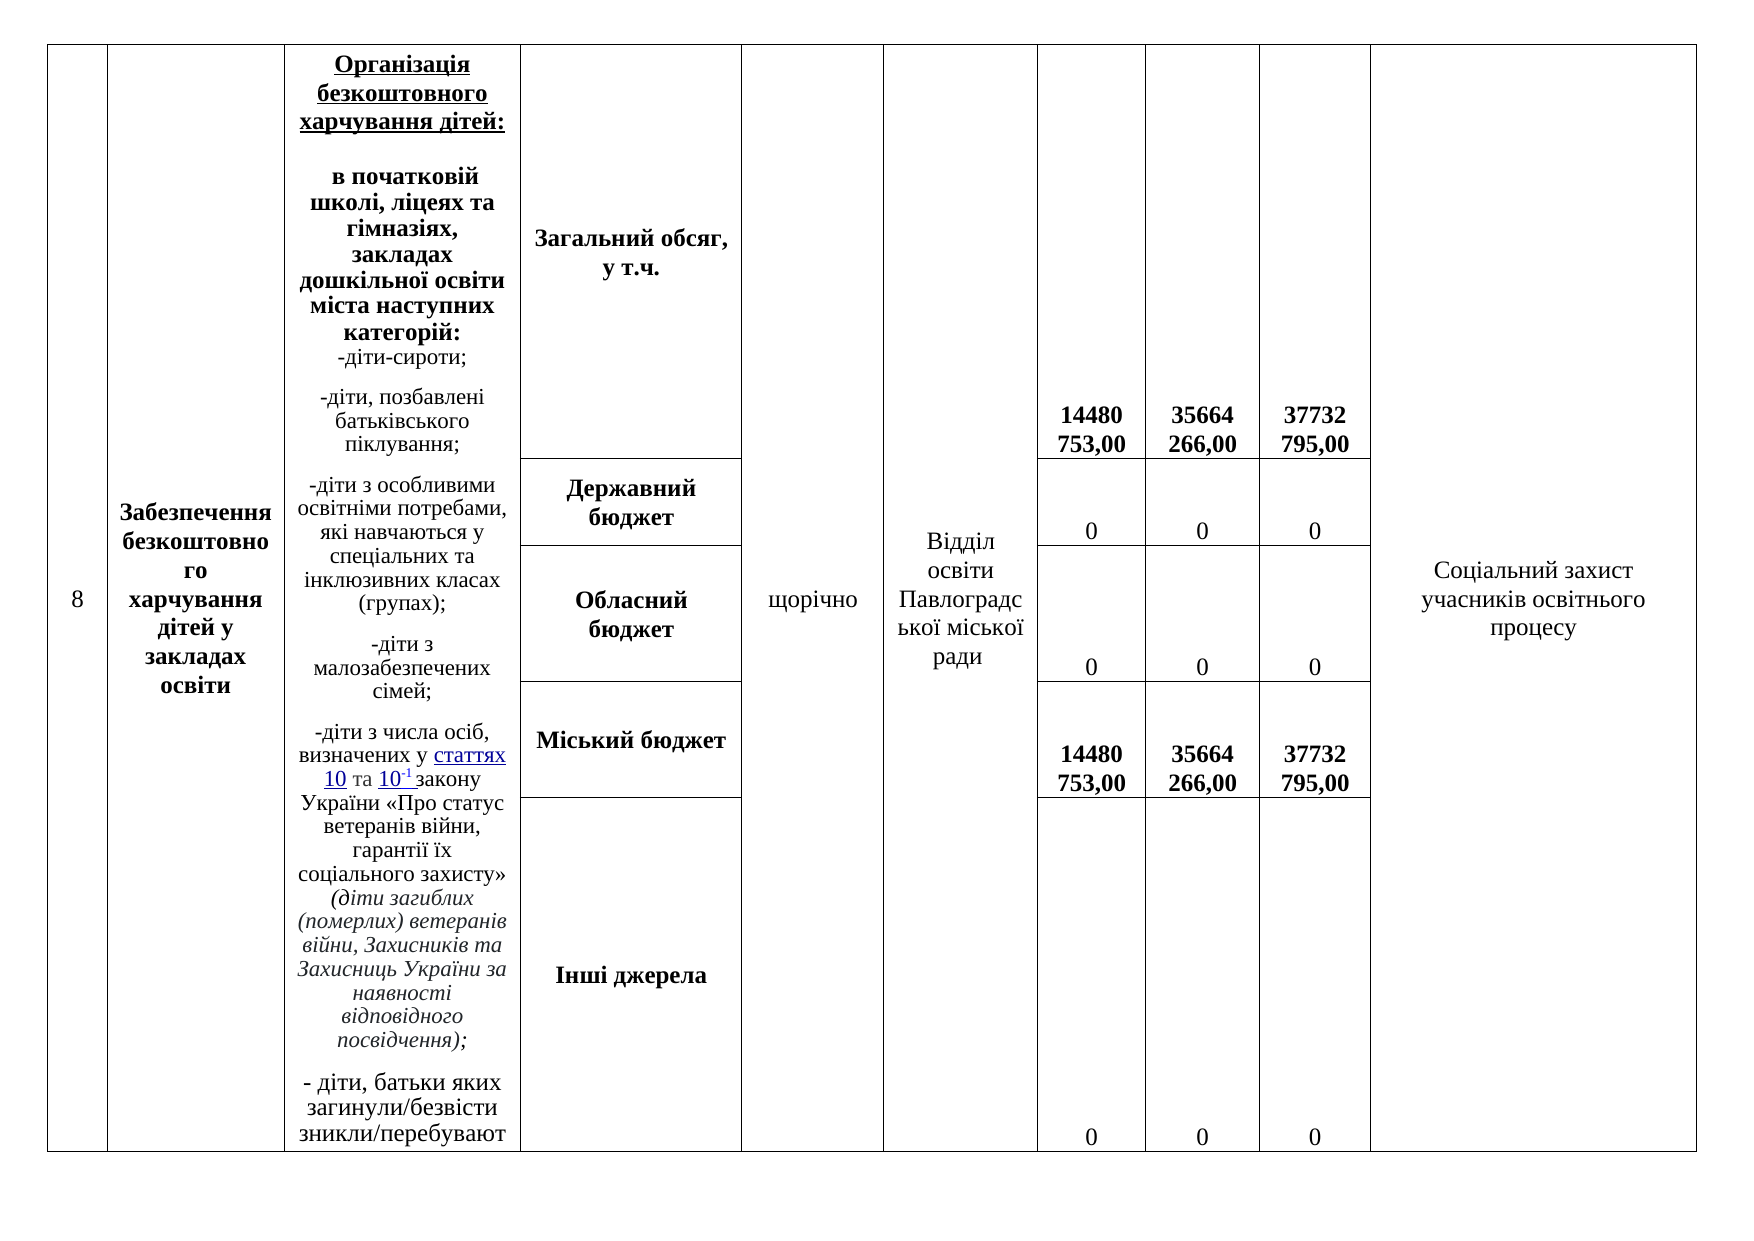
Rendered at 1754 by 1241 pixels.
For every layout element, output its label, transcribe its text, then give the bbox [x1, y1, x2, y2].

table_cell Забезпечення безкоштовного харчування дітей у закладах освіти [108, 45, 284, 1151]
table_cell щорічно [742, 45, 883, 1151]
table_cell 0 [1260, 798, 1370, 1151]
table_cell Загальний обсяг, у т.ч. [521, 45, 741, 458]
table_cell 0 [1146, 798, 1259, 1151]
table_cell Обласний бюджет [521, 546, 741, 681]
table_cell 0 [1038, 798, 1145, 1151]
table_cell 35664 266,00 [1146, 45, 1259, 458]
table_cell Організація безкоштовного харчування дітей: в початковій школі, ліцеях та гімназіях, закладах дошкільної освіти міста наступних категорій: -діти-сироти; -діти, позбавлені батьківського піклування; -діти з особливими освітніми потребами, які навчаються у спеціальних та інклюзивних класах (групах); -діти з малозабезпечених сімей; -діти з числа осіб, визначених у статтях 10 та 10-1 закону України «Про статус ветеранів війни, гарантії їх соціального захисту» (діти загиблих (померлих) ветеранів війни, Захисників та Захисниць України за наявності відповідного посвідчення); - діти, батьки яких загинули/безвісти зникли/перебувають у полоні при безпосередній участі у заходах, необхідних для забезпечення оборони України, захисту безпеки населення та інтересів держави у зв'язку з військовою агресією Російської Федерації проти України без відповідного статусу до його встановлення за наявності підтверджуючих документів військових підрозділів та виписки з Єдиного реєстру безвісти зниклих за особливих обставин; -діти з числа внутрішньо-переміщених осіб та діти, які мають статус дитини, яка постраждала внаслідок воєнних дій і збройних конфліктів; - діти, які постраждали внаслідок Чорнобильської катастрофи та мають відповідне посвідчення; -діти, сім’ї яких опинилися в складних життєвих обставинах (за довідками служби у справах дітей). У початковій школі, ліцеях та гімназіях : -Діти працівників органів внутрішніх справ, які загинули під час виконання службових обов’язків у закладах дошкільної освіти та закладах освіти з дошкільним відділенням: - діти з інвалідністю Оплата за харчування складає 50% : У початковій школі, ліцеях та гімназіях, закладах дошкільної освіти міста -діти, батьки яких мають статус ветеранів війни, учасників бойових дій, осіб з інвалідністю 1,2,3 групи внаслідок війни, учасників війни за наявності відповідного посвідчення; - діти, батьки яких брали/беруть безпосередню участь у заходах, необхідних для забезпечення оборони України, захисту безпеки населення та інтересів держави у зв’язку з військовою агресією Російської Федерації проти України за наявності відповідної довідки згідно з додатком 6, затвердженого постановою КМУ № 1193 від 21.10.2022р.; -діти, брати та сестри яких загинули/безвісти зникли/ перебувають у полоні при безпосередній участі у заходах, необхідних для забезпечення оборони України, захисту безпеки населення та інтересів держави у зв'язку з військовою агресією Російської Федерації проти України (в т.ч. у випадках до встановлення відповідного статусу за наявності підтверджуючих документів військових підрозділів та виписки з Єдиного реєстру безвісти зниклих за особливих обставин); у закладах дошкільної освіти та закладах освіти з дошкільним відділенням: - діти із сімей, які мають трьох і більше дітей [285, 45, 520, 1151]
table_cell 37732 795,00 [1260, 45, 1370, 458]
table_cell 14480 753,00 [1038, 682, 1145, 797]
table_cell 0 [1260, 546, 1370, 681]
table_cell 0 [1038, 459, 1145, 545]
table_cell 0 [1146, 546, 1259, 681]
table_cell Інші джерела [521, 798, 741, 1151]
table_cell 37732 795,00 [1260, 682, 1370, 797]
table_cell 8 [48, 45, 107, 1151]
table_cell Соціальний захист учасників освітнього процесу [1371, 45, 1696, 1151]
table_cell Державний бюджет [521, 459, 741, 545]
table_cell 14480 753,00 [1038, 45, 1145, 458]
table_cell Міський бюджет [521, 682, 741, 797]
table_cell 0 [1038, 546, 1145, 681]
table_cell 0 [1260, 459, 1370, 545]
table_cell Відділ освіти Павлоградської міської ради [884, 45, 1037, 1151]
table_cell 35664 266,00 [1146, 682, 1259, 797]
table_cell 0 [1146, 459, 1259, 545]
